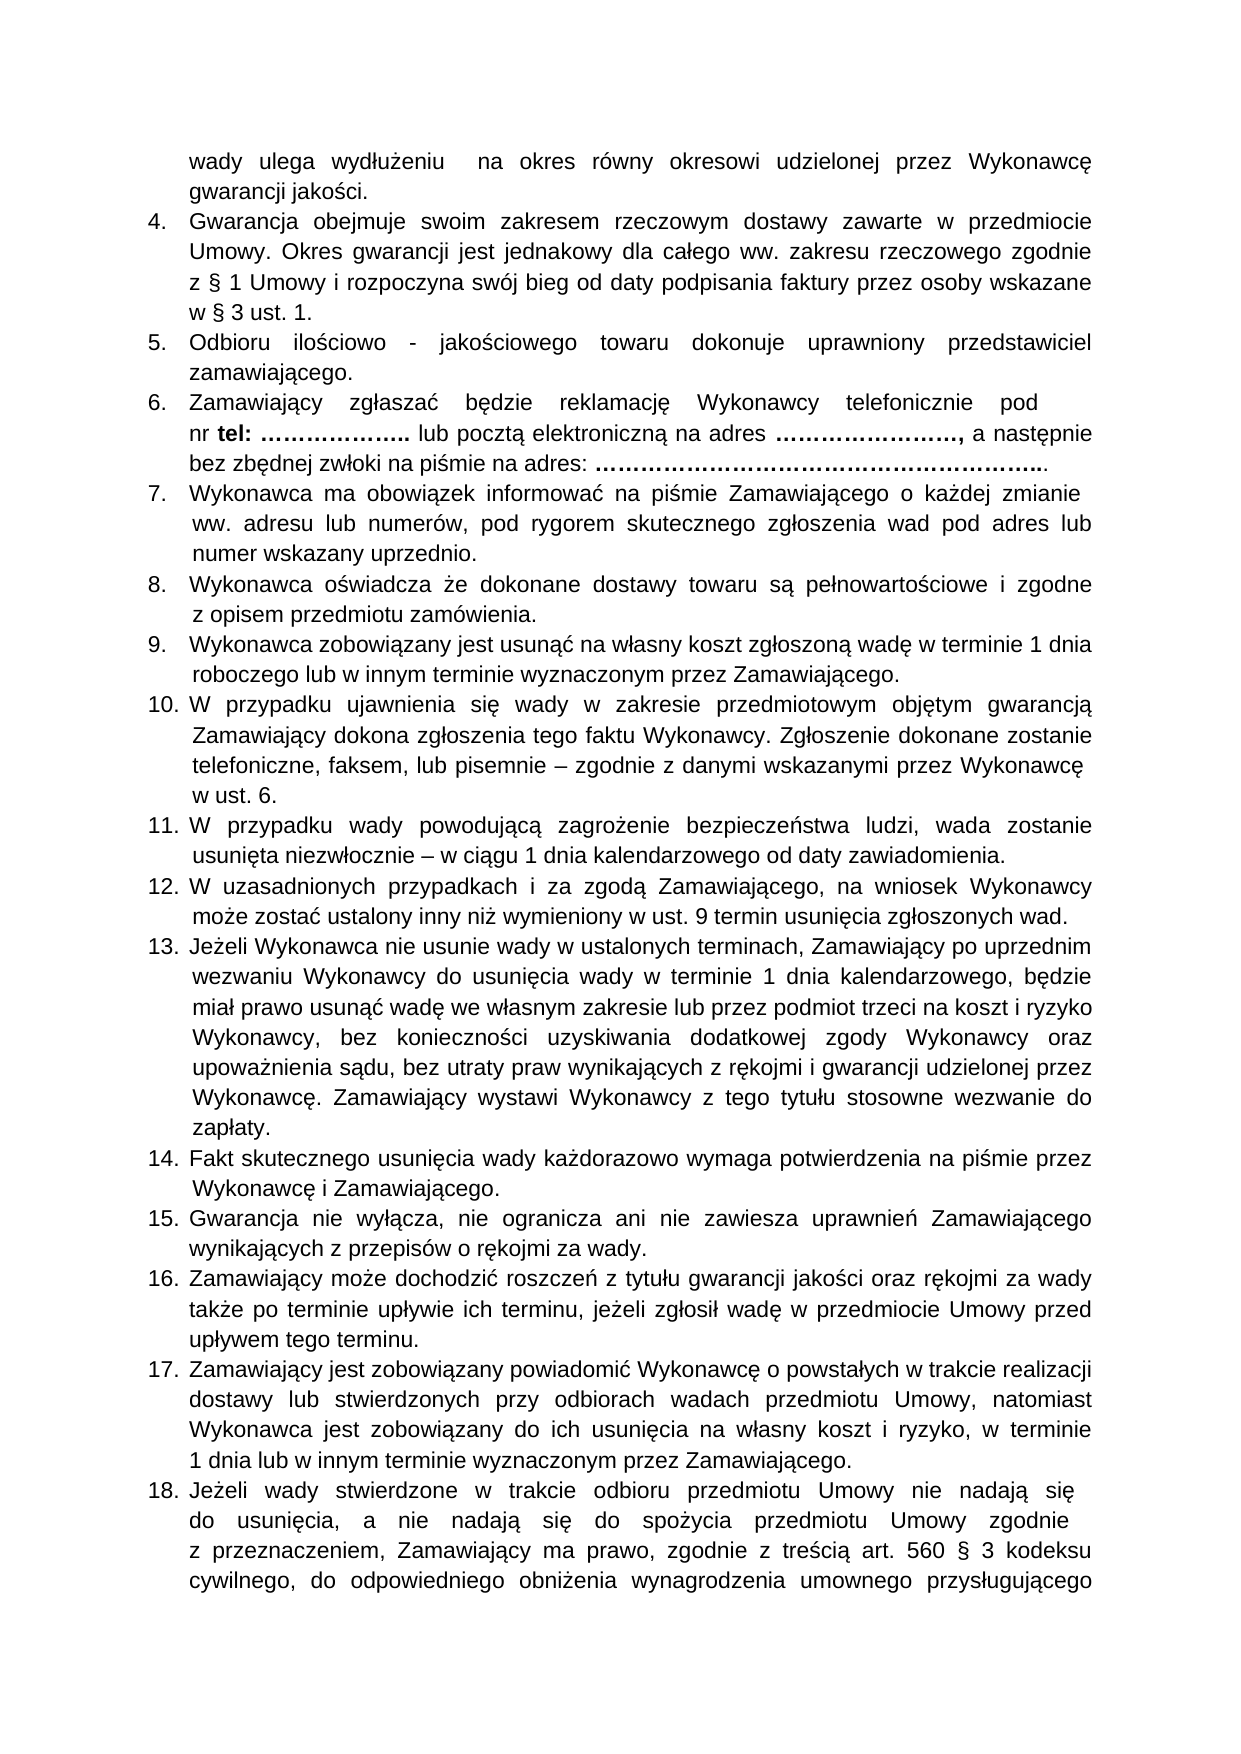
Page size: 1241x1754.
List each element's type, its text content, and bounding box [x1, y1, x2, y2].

list W przypadku wady powodującą zagrożenie bezpieczeństwa ludzi, wada zostanie usunięta niezwłocznie – w ciągu 1 dnia kalendarzowego od daty zawiadomienia. [148, 812, 1093, 869]
list Jeżeli Wykonawca nie usunie wady w ustalonych terminach, Zamawiający po uprzednim wezwaniu Wykonawcy do usunięcia wady w terminie 1 dnia kalendarzowego, będzie miał prawo usunąć wadę we własnym zakresie lub przez podmiot trzeci na koszt i ryzyko Wykonawcy, bez konieczności uzyskiwania dodatkowej zgody Wykonawcy oraz upoważnienia sądu, bez utraty praw wynikających z rękojmi i gwarancji udzielonej przez Wykonawcę. Zamawiający wystawi Wykonawcy z tego tytułu stosowne wezwanie do zapłaty. [148, 933, 1093, 1141]
list W przypadku ujawnienia się wady w zakresie przedmiotowym objętym gwarancją Zamawiający dokona zgłoszenia tego faktu Wykonawcy. Zgłoszenie dokonane zostanie telefoniczne, faksem, lub pisemnie – zgodnie z danymi wskazanymi przez Wykonawcę w ust. 6. [148, 691, 1093, 808]
list Zamawiający może dochodzić roszczeń z tytułu gwarancji jakości oraz rękojmi za wady także po terminie upływie ich terminu, jeżeli zgłosił wadę w przedmiocie Umowy przed upływem tego terminu. [148, 1265, 1093, 1352]
list Wykonawca oświadcza że dokonane dostawy towaru są pełnowartościowe i zgodne z opisem przedmiotu zamówienia. [148, 571, 1093, 627]
list Wykonawca ma obowiązek informować na piśmie Zamawiającego o każdej zmianie ww. adresu lub numerów, pod rygorem skutecznego zgłoszenia wad pod adres lub numer wskazany uprzednio. [148, 480, 1093, 567]
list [148, 148, 1093, 204]
list Zamawiający jest zobowiązany powiadomić Wykonawcę o powstałych w trakcie realizacji dostawy lub stwierdzonych przy odbiorach wadach przedmiotu Umowy, natomiast Wykonawca jest zobowiązany do ich usunięcia na własny koszt i ryzyko, w terminie 1 dnia lub w innym terminie wyznaczonym przez Zamawiającego. [148, 1356, 1093, 1473]
list Odbioru ilościowo - jakościowego towaru dokonuje uprawniony przedstawiciel zamawiającego. [148, 329, 1093, 385]
list Fakt skutecznego usunięcia wady każdorazowo wymaga potwierdzenia na piśmie przez Wykonawcę i Zamawiającego. [148, 1144, 1093, 1201]
list Wykonawca zobowiązany jest usunąć na własny koszt zgłoszoną wadę w terminie 1 dnia roboczego lub w innym terminie wyznaczonym przez Zamawiającego. [148, 631, 1093, 687]
list Gwarancja nie wyłącza, nie ogranicza ani nie zawiesza uprawnień Zamawiającego wynikających z przepisów o rękojmi za wady. [148, 1205, 1093, 1261]
list Gwarancja obejmuje swoim zakresem rzeczowym dostawy zawarte w przedmiocie Umowy. Okres gwarancji jest jednakowy dla całego ww. zakresu rzeczowego zgodnie z § 1 Umowy i rozpoczyna swój bieg od daty podpisania faktury przez osoby wskazane w § 3 ust. 1. [148, 208, 1093, 325]
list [148, 1477, 1093, 1594]
list W uzasadnionych przypadkach i za zgodą Zamawiającego, na wniosek Wykonawcy może zostać ustalony inny niż wymieniony w ust. 9 termin usunięcia zgłoszonych wad. [148, 873, 1093, 929]
list Zamawiający zgłaszać będzie reklamację Wykonawcy telefonicznie pod nr tel: ……………….. lub pocztą elektroniczną na adres ……………………, a następnie bez zbędnej zwłoki na piśmie na adres: …………………………………………………... [148, 389, 1093, 476]
